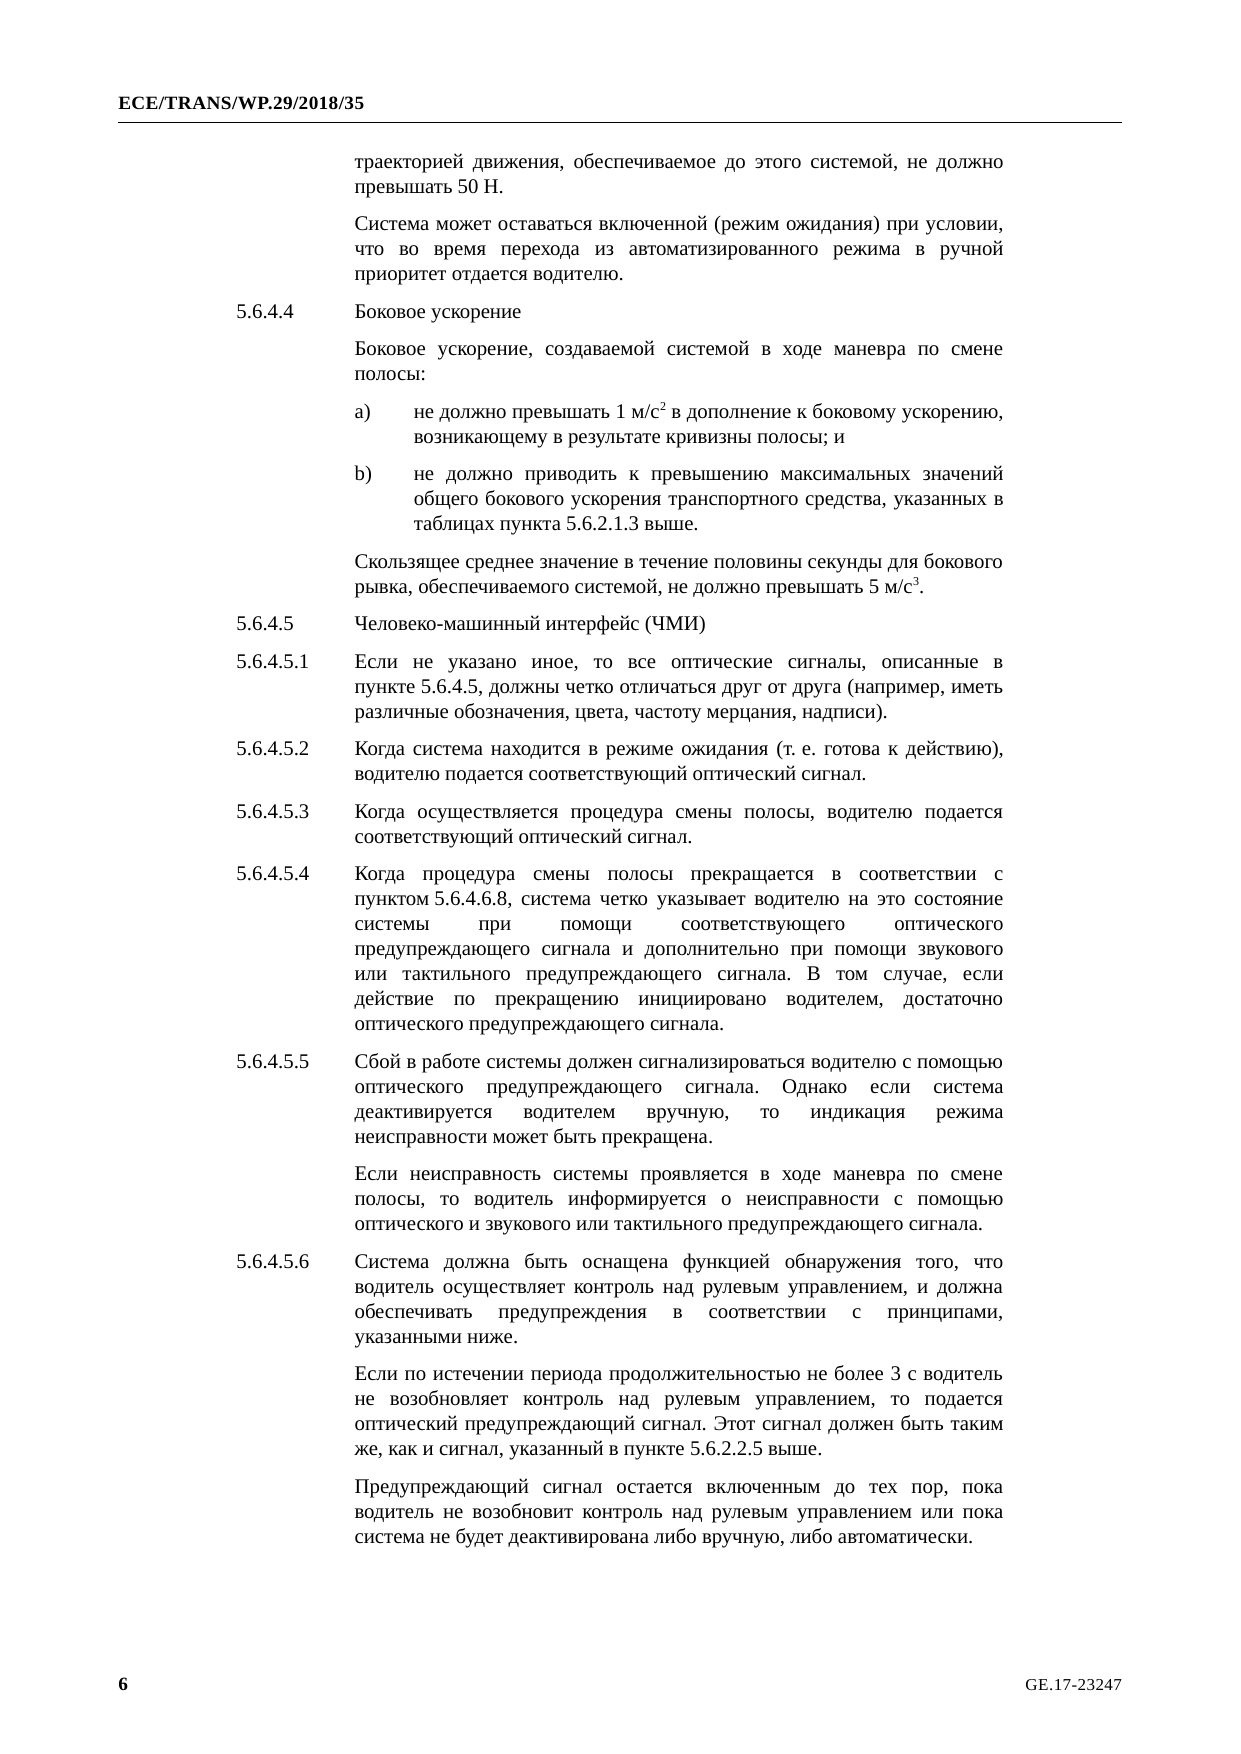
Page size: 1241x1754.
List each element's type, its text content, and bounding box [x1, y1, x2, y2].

text Боковое ускорение, создаваемой системой в ходе маневра по смене полосы: [236, 335, 1004, 385]
text b) не должно приводить к превышению максимальных значений общего бокового ускорения транспортного средства, указанных в таблицах пункта 5.6.2.1.3 выше. [236, 460, 1004, 535]
text 5.6.4.5 Человеко-машинный интерфейс (ЧМИ) [236, 610, 1004, 635]
text Система может оставаться включенной (режим ожидания) при условии, что во время перехода из автоматизированного режима в ручной приоритет отдается водителю. [236, 210, 1004, 285]
text 5.6.4.4 Боковое ускорение [236, 298, 1004, 323]
text 5.6.4.5.6 Система должна быть оснащена функцией обнаружения того, что водитель осуществляет контроль над рулевым управлением, и должна обеспечивать предупреждения в соответствии с принципами, указанными ниже. [236, 1248, 1004, 1348]
text a) не должно превышать 1 м/с2 в дополнение к боковому ускорению, возникающему в результате кривизны полосы; и [236, 398, 1004, 448]
text 5.6.4.5.1 Если не указано иное, то все оптические сигналы, описанные в пункте 5.6.4.5, должны четко отличаться друг от друга (например, иметь различные обозначения, цвета, частоту мерцания, надписи). [236, 648, 1004, 723]
text Предупреждающий сигнал остается включенным до тех пор, пока водитель не возобновит контроль над рулевым управлением или пока система не будет деактивирована либо вручную, либо автоматически. [236, 1473, 1004, 1548]
text Скользящее среднее значение в течение половины секунды для бокового рывка, обеспечиваемого системой, не должно превышать 5 м/с3. [236, 548, 1004, 598]
text Если неисправность системы проявляется в ходе маневра по смене полосы, то водитель информируется о неисправности с помощью оптического и звукового или тактильного предупреждающего сигнала. [236, 1160, 1004, 1235]
text 5.6.4.5.5 Сбой в работе системы должен сигнализироваться водителю с помощью оптического предупреждающего сигнала. Однако если система деактивируется водителем вручную, то индикация режима неисправности может быть прекращена. [236, 1048, 1004, 1148]
text Если по истечении периода продолжительностью не более 3 с водитель не возобновляет контроль над рулевым управлением, то подается оптический предупреждающий сигнал. Этот сигнал должен быть таким же, как и сигнал, указанный в пункте 5.6.2.2.5 выше. [236, 1360, 1004, 1460]
text 5.6.4.5.2 Когда система находится в режиме ожидания (т. е. готова к действию), водителю подается соответствующий оптический сигнал. [236, 735, 1004, 785]
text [236, 148, 1004, 198]
text 5.6.4.5.3 Когда осуществляется процедура смены полосы, водителю подается соответствующий оптический сигнал. [236, 798, 1004, 848]
text 5.6.4.5.4 Когда процедура смены полосы прекращается в соответствии с пунктом 5.6.4.6.8, система четко указывает водителю на это состояние системы при помощи соответствующего оптического предупреждающего сигнала и дополнительно при помощи звукового или тактильного предупреждающего сигнала. В том случае, если действие по прекращению инициировано водителем, достаточно оптического предупреждающего сигнала. [236, 860, 1004, 1035]
